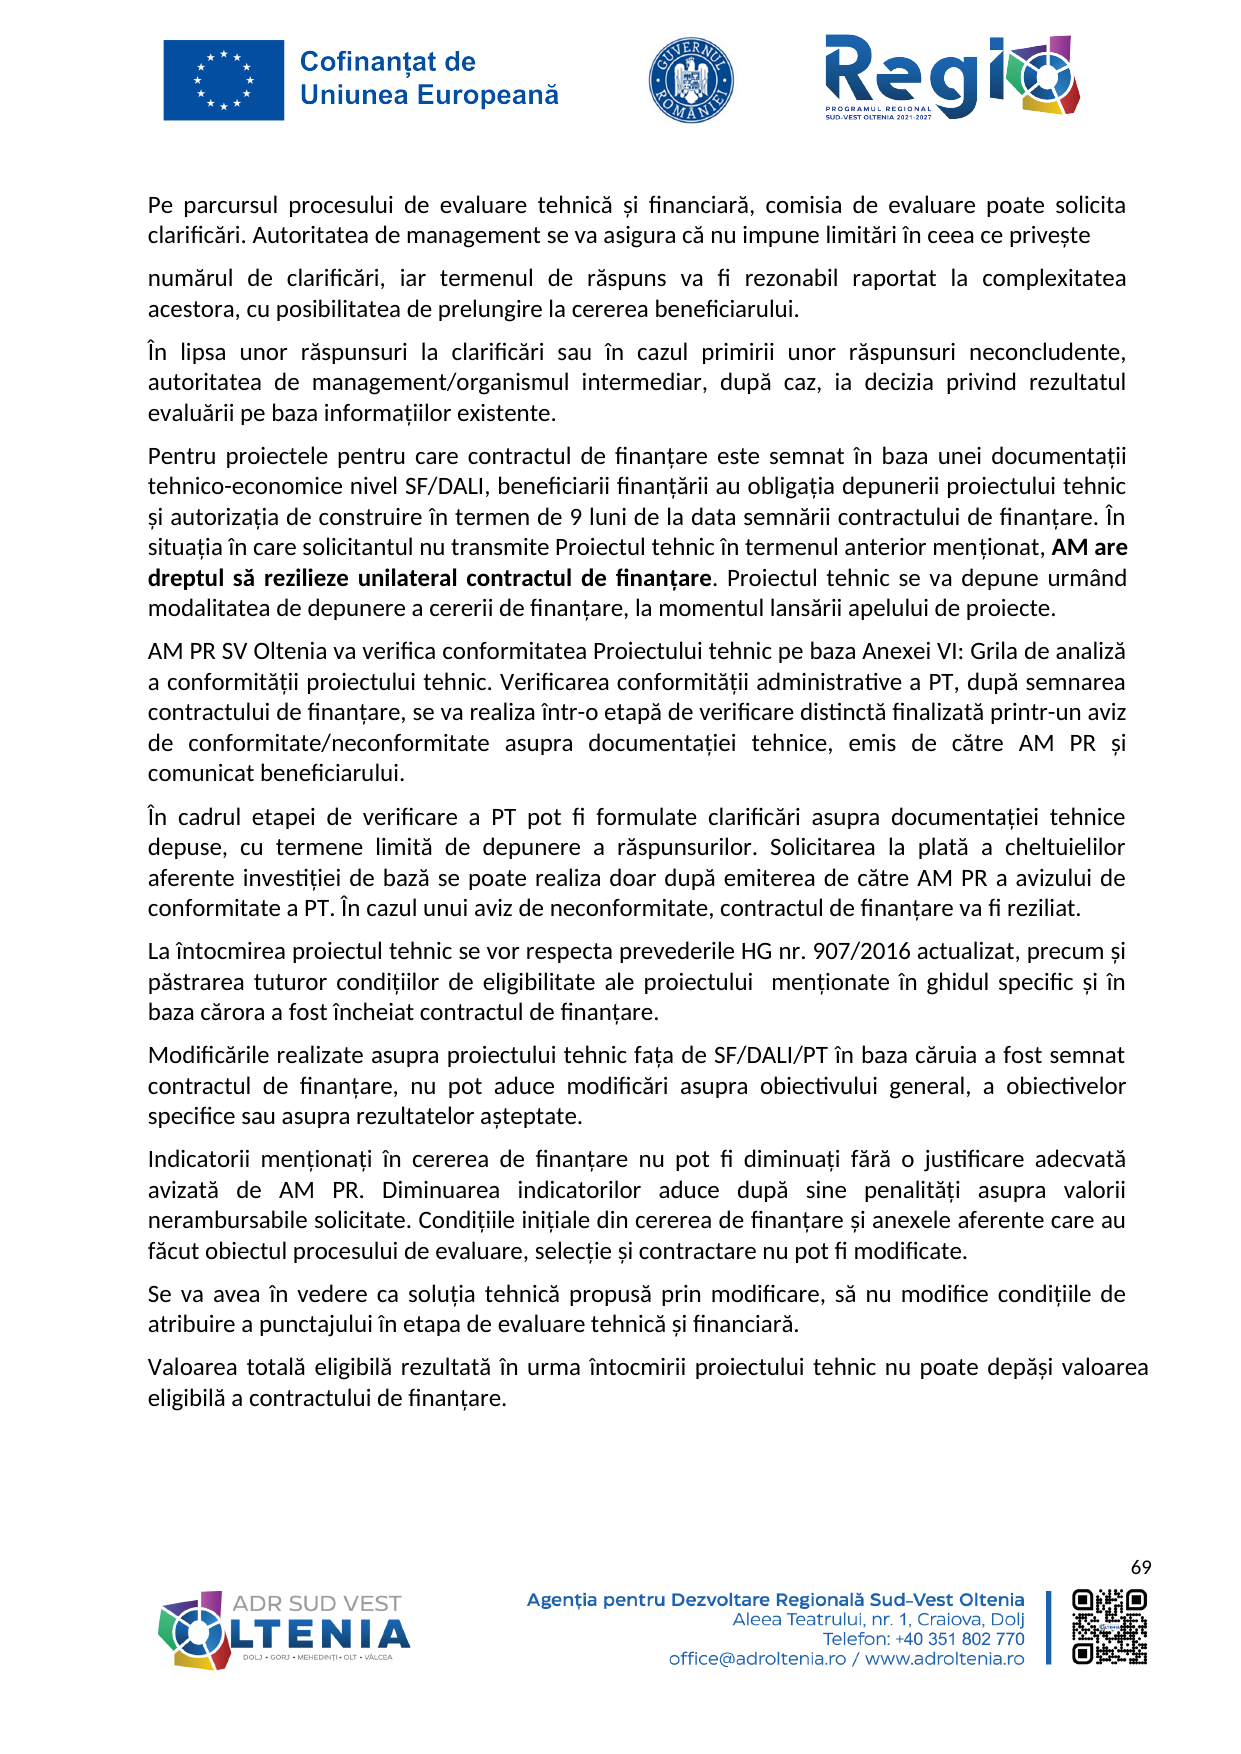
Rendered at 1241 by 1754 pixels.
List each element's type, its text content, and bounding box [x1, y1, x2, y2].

picture [158, 35, 561, 124]
picture [148, 1579, 1152, 1677]
text Pe parcursul procesului de evaluare tehnică și financiară, comisia de evaluare poate solicita clarificări. Autoritatea de management se va asigura că nu impune limitări în ceea ce privește [148, 189, 1128, 250]
text Indicatorii menționați în cererea de finanțare nu pot fi diminuați fără o justificare adecvată avizată de AM PR. Diminuarea indicatorilor aduce după sine penalități asupra valorii nerambursabile solicitate. Condițiile inițiale din cererea de finanțare și anexele aferente care au făcut obiectul procesului de evaluare, selecție și contractare nu pot fi modificate. [148, 1143, 1128, 1265]
text AM PR SV Oltenia va verifica conformitatea Proiectului tehnic pe baza Anexei VI: Grila de analiză a conformității proiectului tehnic. Verificarea conformității administrative a PT, după semnarea contractului de finanțare, se va realiza într-o etapă de verificare distinctă finalizată printr-un aviz de conformitate/neconformitate asupra documentației tehnice, emis de către AM PR și comunicat beneficiarului. [148, 636, 1128, 788]
picture [823, 33, 1082, 122]
text În lipsa unor răspunsuri la clarificări sau în cazul primirii unor răspunsuri neconcludente, autoritatea de management/organismul intermediar, după caz, ia decizia privind rezultatul evaluării pe baza informațiilor existente. [148, 336, 1128, 427]
text Se va avea în vedere ca soluția tehnică propusă prin modificare, să nu modifice condițiile de atribuire a punctajului în etapa de evaluare tehnică și financiară. [148, 1278, 1128, 1339]
text La întocmirea proiectul tehnic se vor respecta prevederile HG nr. 907/2016 actualizat, precum și păstrarea tuturor condițiilor de eligibilitate ale proiectului menționate în ghidul specific și în baza cărora a fost încheiat contractul de finanțare. [148, 935, 1128, 1027]
text Valoarea totală eligibilă rezultată în urma întocmirii proiectului tehnic nu poate depăși valoarea eligibilă a contractului de finanțare. [148, 1351, 1152, 1412]
text numărul de clarificări, iar termenul de răspuns va fi rezonabil raportat la complexitatea acestora, cu posibilitatea de prelungire la cererea beneficiarului. [148, 262, 1128, 323]
text Modificările realizate asupra proiectului tehnic fața de SF/DALI/PT în baza căruia a fost semnat contractul de finanțare, nu pot aduce modificări asupra obiectivului general, a obiectivelor specifice sau asupra rezultatelor așteptate. [148, 1039, 1128, 1131]
picture [645, 35, 739, 125]
text Pentru proiectele pentru care contractul de finanțare este semnat în baza unei documentații tehnico-economice nivel SF/DALI, beneficiarii finanțării au obligația depunerii proiectului tehnic și autorizația de construire în termen de 9 luni de la data semnării contractului de finanțare. În situaţia în care solicitantul nu transmite Proiectul tehnic în termenul anterior menţionat, AM are dreptul să rezilieze unilateral contractul de finanțare. Proiectul tehnic se va depune urmând modalitatea de depunere a cererii de finanțare, la momentul lansării apelului de proiecte. [148, 440, 1128, 623]
text În cadrul etapei de verificare a PT pot fi formulate clarificări asupra documentației tehnice depuse, cu termene limită de depunere a răspunsurilor. Solicitarea la plată a cheltuielilor aferente investiției de bază se poate realiza doar după emiterea de către AM PR a avizului de conformitate a PT. În cazul unui aviz de neconformitate, contractul de finanțare va fi reziliat. [148, 801, 1128, 923]
